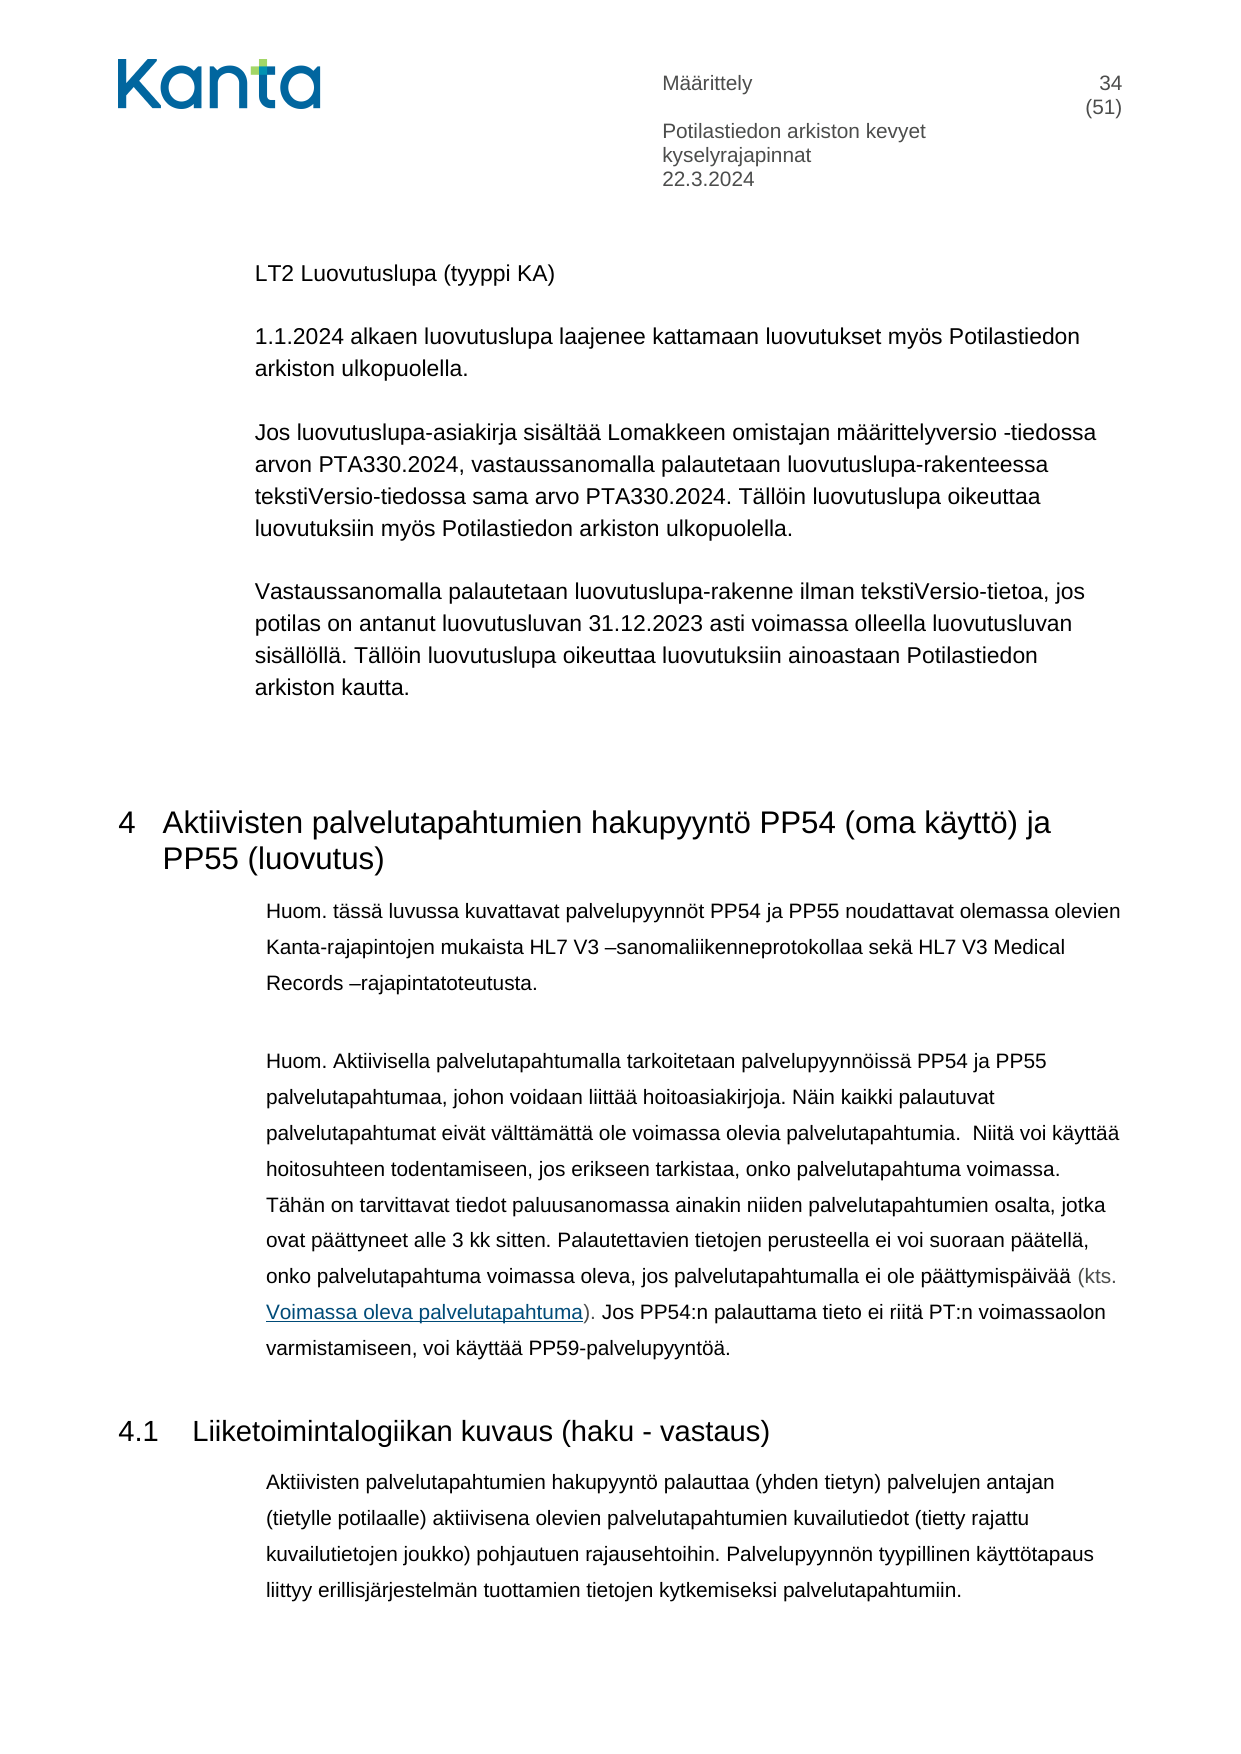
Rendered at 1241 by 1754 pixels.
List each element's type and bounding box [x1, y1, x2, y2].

picture [118, 59, 321, 109]
